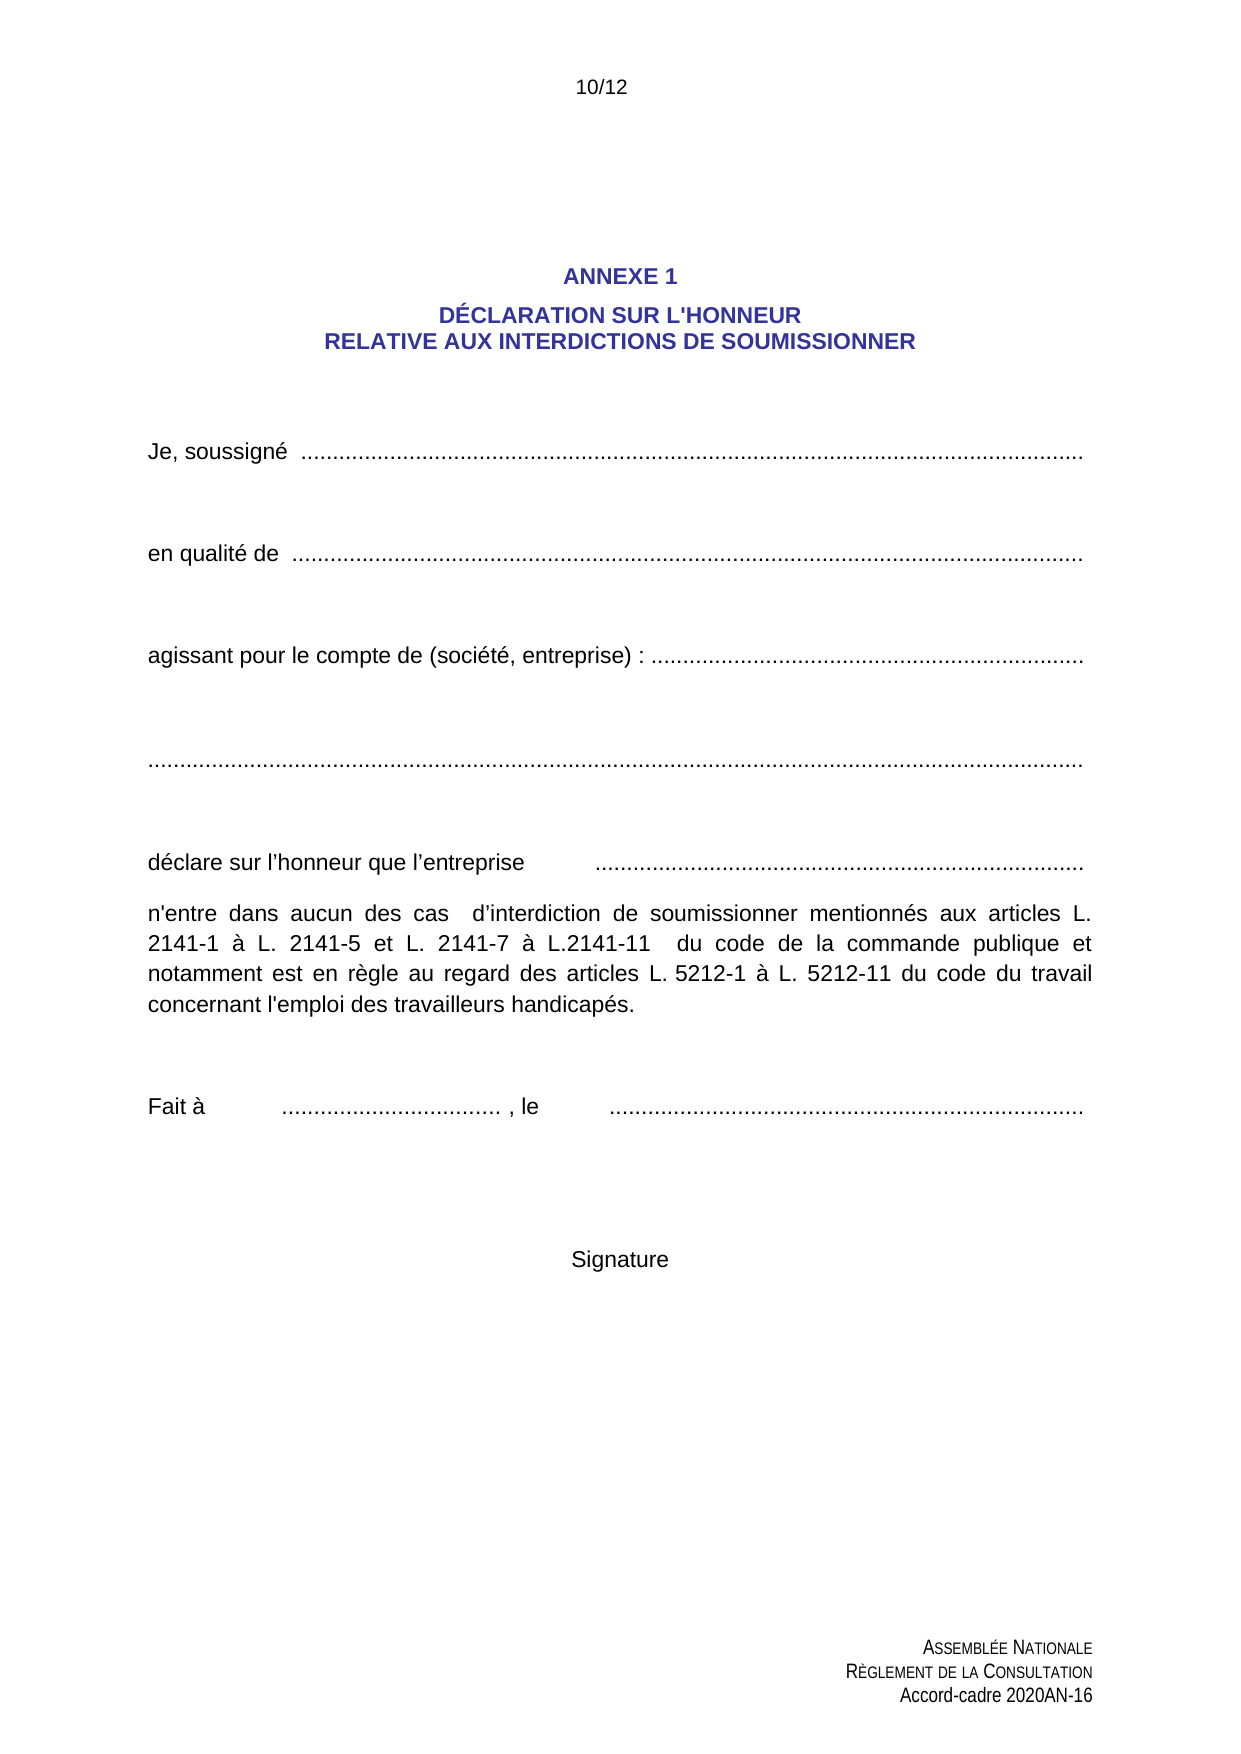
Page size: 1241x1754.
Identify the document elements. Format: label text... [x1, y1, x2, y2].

text déclare sur l’honneur que l’entreprise [148, 849, 1092, 875]
text n'entre dans aucun des cas d’interdiction de soumissionner mentionnés aux articles L. 2141-1 à L. 2141-5 et L. 2141-7 à L.2141-11 du code de la commande publique et notamment est en règle au regard des articles L. 5212-1 à L. 5212-11 du code du travail concernant l'emploi des travailleurs handicapés. [148, 900, 1092, 1017]
text DÉCLARATION SUR L'HONNEUR relative aux interdictions de soumissionner [148, 302, 1092, 354]
text ANNEXE 1 [148, 263, 1092, 289]
text Signature [148, 1246, 1092, 1272]
text agissant pour le compte de (société, entreprise) : [148, 642, 1092, 669]
text Fait à , le [148, 1093, 1092, 1119]
text en qualité de [148, 540, 1092, 567]
text Je, soussigné [148, 438, 1092, 464]
